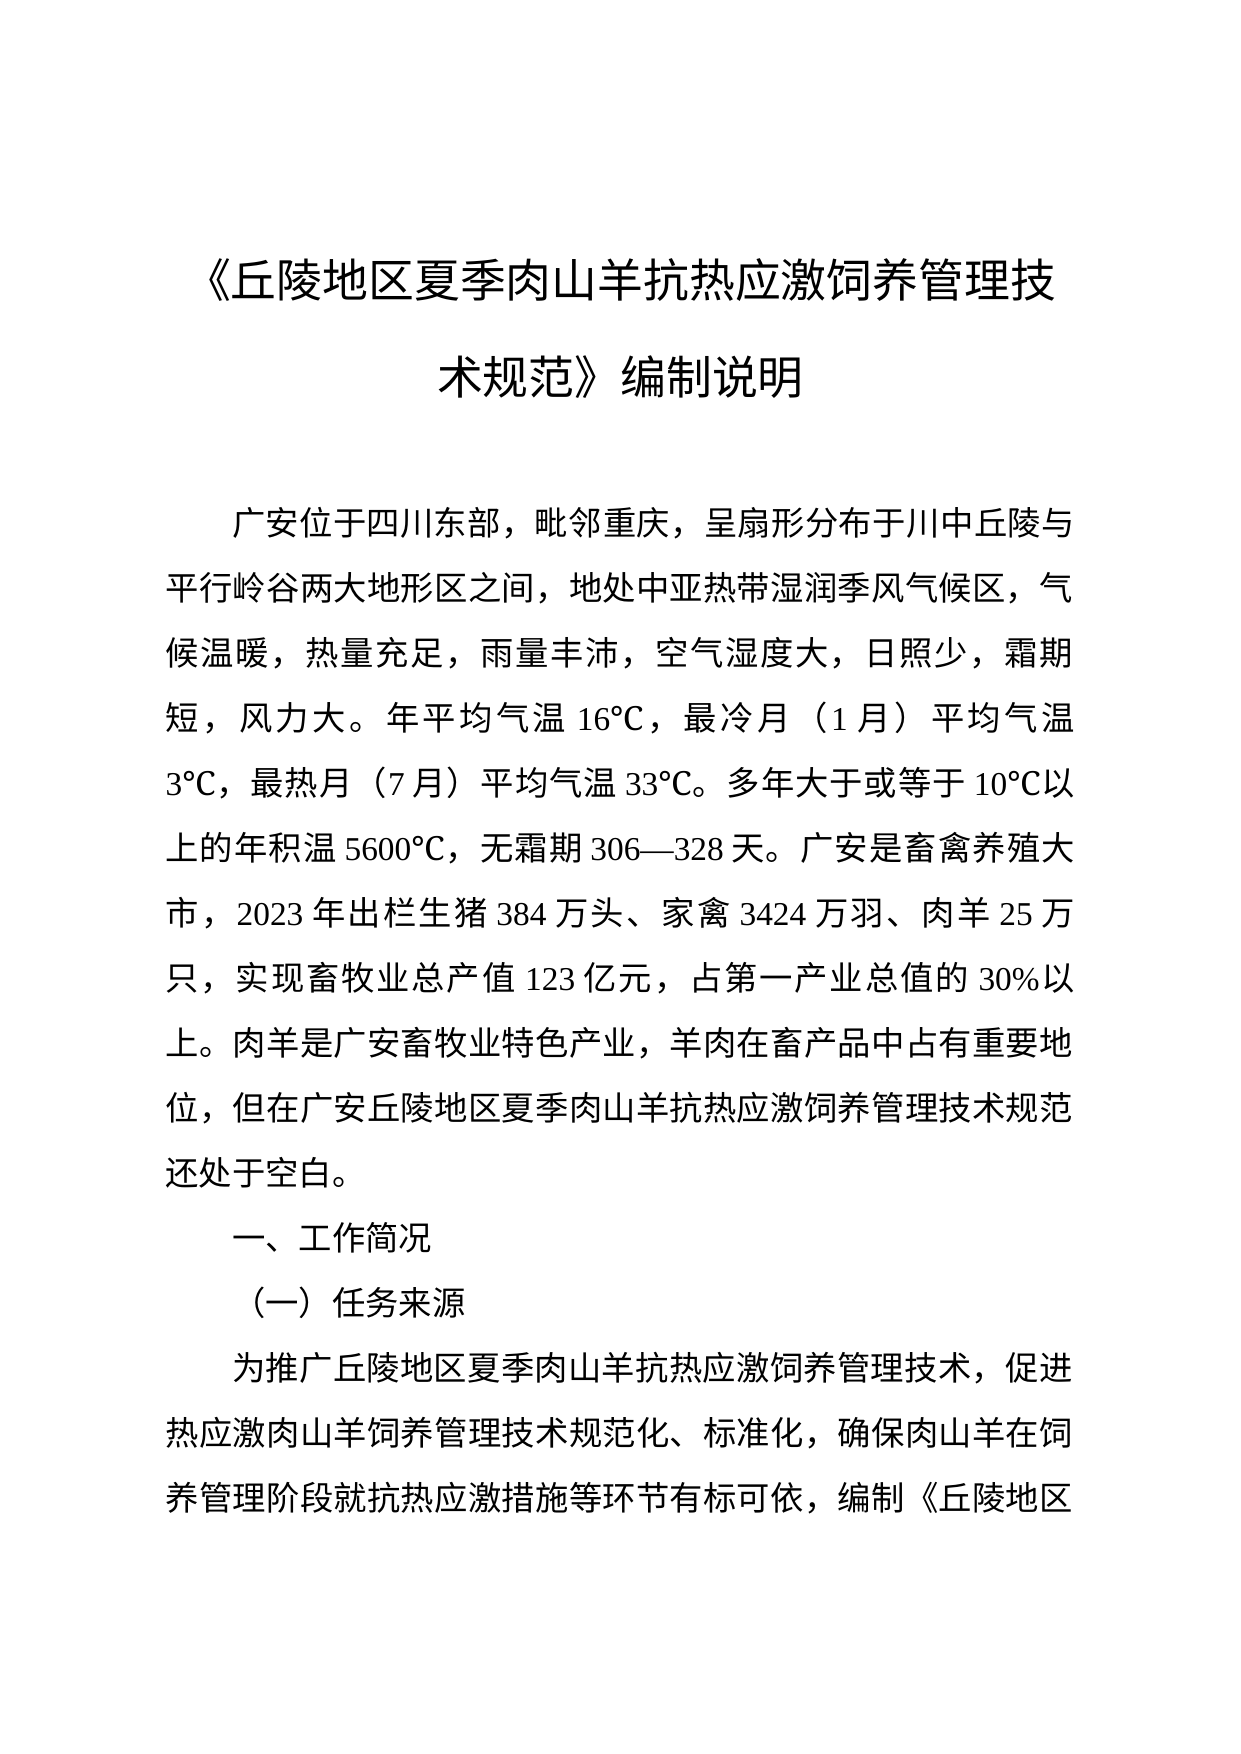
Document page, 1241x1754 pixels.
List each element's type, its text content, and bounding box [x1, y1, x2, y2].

text 《丘陵地区夏季肉山羊抗热应激饲养管理技术规范》编制说明 [165, 228, 1075, 423]
text 广安位于四川东部，毗邻重庆，呈扇形分布于川中丘陵与平行岭谷两大地形区之间，地处中亚热带湿润季风气候区，气候温暖，热量充足，雨量丰沛，空气湿度大，日照少，霜期短，风力大。年平均气温16℃，最冷月（1月）平均气温3℃，最热月（7月）平均气温33℃。多年大于或等于10℃以上的年积温5600℃，无霜期306—328天。广安是畜禽养殖大市，2023年出栏生猪384万头、家禽3424万羽、肉羊25万只，实现畜牧业总产值123亿元，占第一产业总值的30%以上。肉羊是广安畜牧业特色产业，羊肉在畜产品中占有重要地位，但在广安丘陵地区夏季肉山羊抗热应激饲养管理技术规范还处于空白。 [165, 488, 1075, 1203]
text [165, 1333, 1075, 1528]
text 一、工作简况 [165, 1203, 1075, 1268]
text （一）任务来源 [165, 1268, 1075, 1333]
